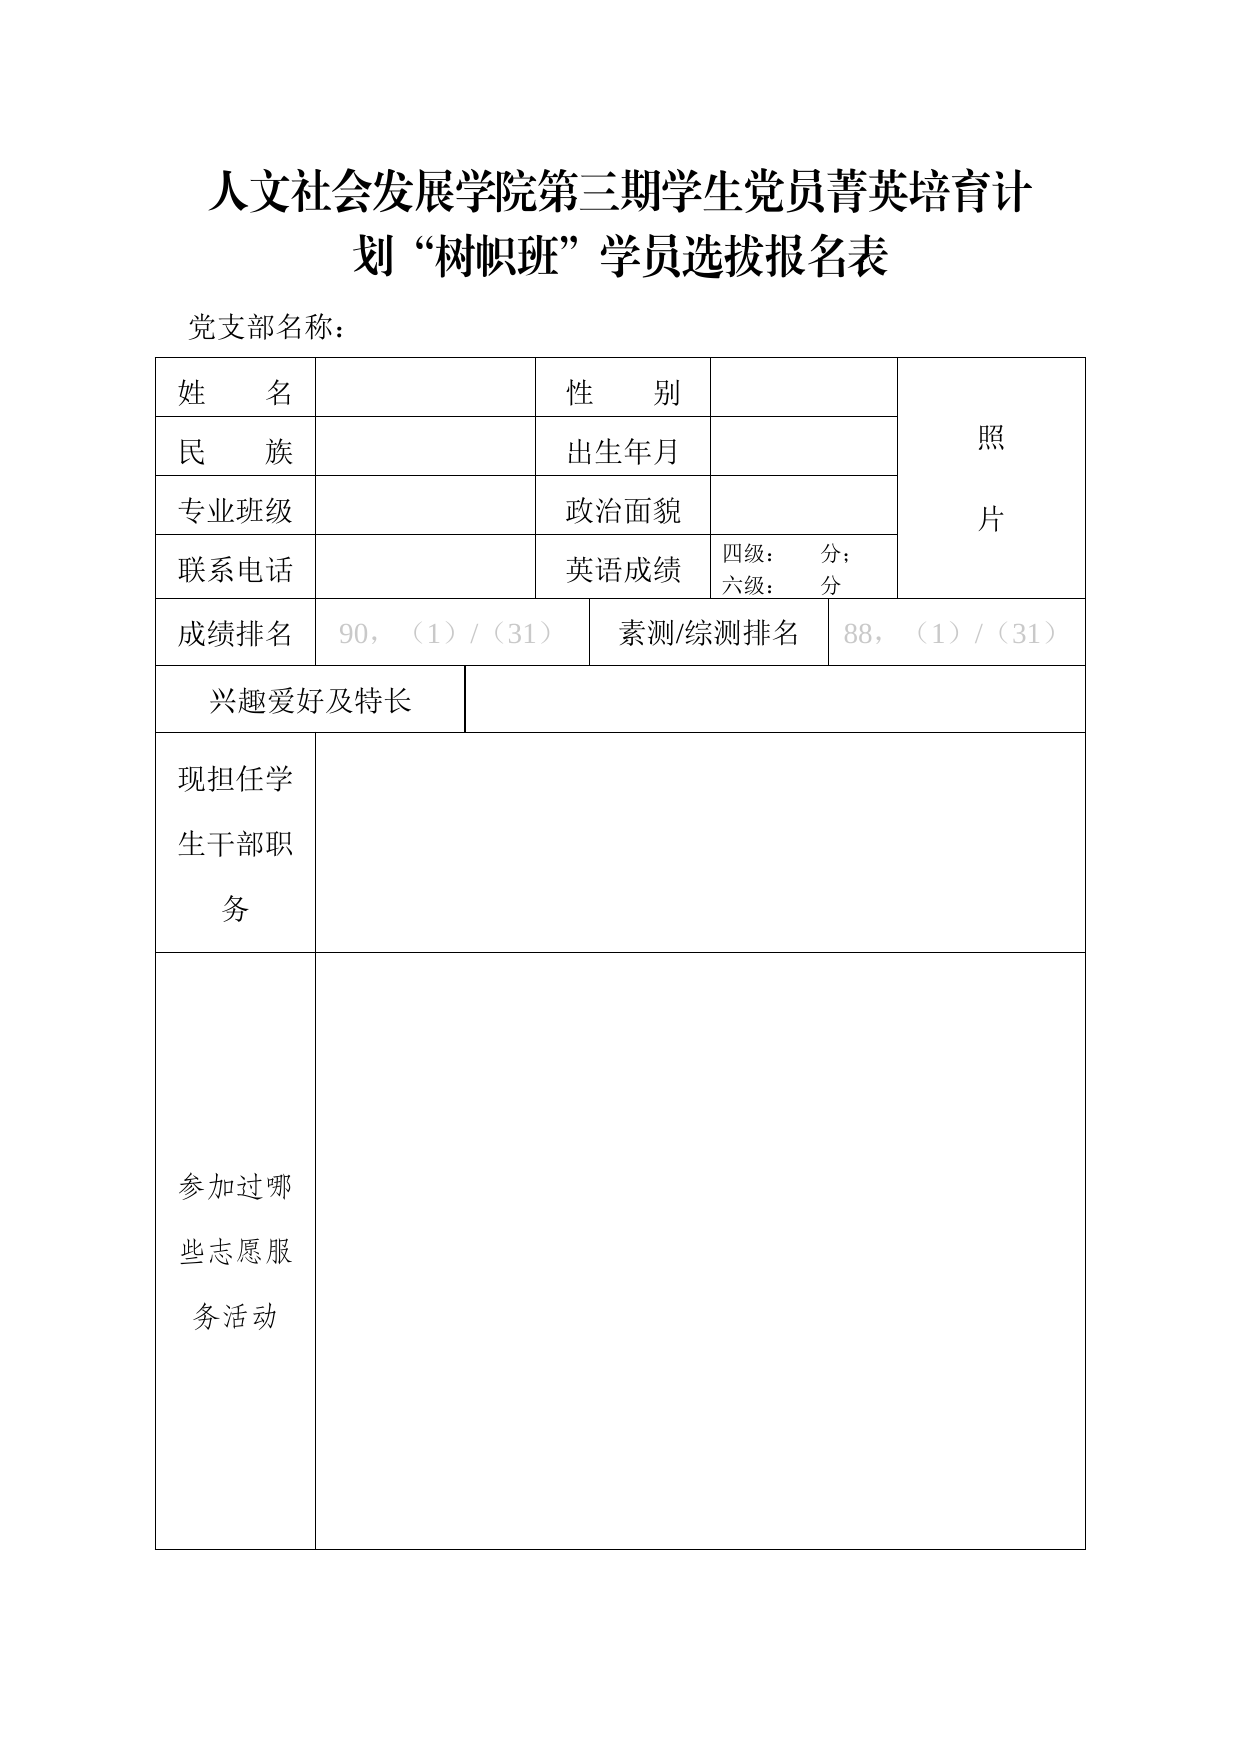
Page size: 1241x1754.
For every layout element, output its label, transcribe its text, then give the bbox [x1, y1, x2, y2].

table_header [316, 358, 535, 416]
table_cell 联系电话 [156, 535, 315, 598]
table_cell [316, 476, 535, 534]
table_cell 英语成绩 [536, 535, 710, 598]
table_cell 参加过哪些志愿服务活动 [156, 953, 315, 1549]
table_cell 专业班级 [156, 476, 315, 534]
table_cell [466, 666, 1085, 732]
table_header 姓 名 [156, 358, 315, 416]
table_header 照 片 [898, 358, 1085, 598]
table_cell 民 族 [156, 417, 315, 475]
text 党支部名称： [187, 292, 1053, 357]
table_cell [316, 535, 535, 598]
table_cell 出生年月 [536, 417, 710, 475]
table_cell [711, 476, 897, 534]
table_cell [316, 733, 1085, 952]
table_cell 成绩排名 [156, 599, 315, 665]
table_cell 素测/综测排名 [590, 599, 828, 665]
table_cell 88，（1）/（31） [829, 599, 1085, 665]
table_cell [316, 417, 535, 475]
table_cell 兴趣爱好及特长 [156, 666, 464, 732]
table_cell 四级： 分； 六级： 分 [711, 535, 897, 598]
table_header [711, 358, 897, 416]
table_cell [711, 417, 897, 475]
table_header 性 别 [536, 358, 710, 416]
table_cell 90，（1）/（31） [316, 599, 589, 665]
table_cell 政治面貌 [536, 476, 710, 534]
text 人文社会发展学院第三期学生党员菁英培育计划“树帜班”学员选拔报名表 [187, 162, 1053, 292]
table_cell 现担任学生干部职务 [156, 733, 315, 952]
table_cell [316, 953, 1085, 1549]
